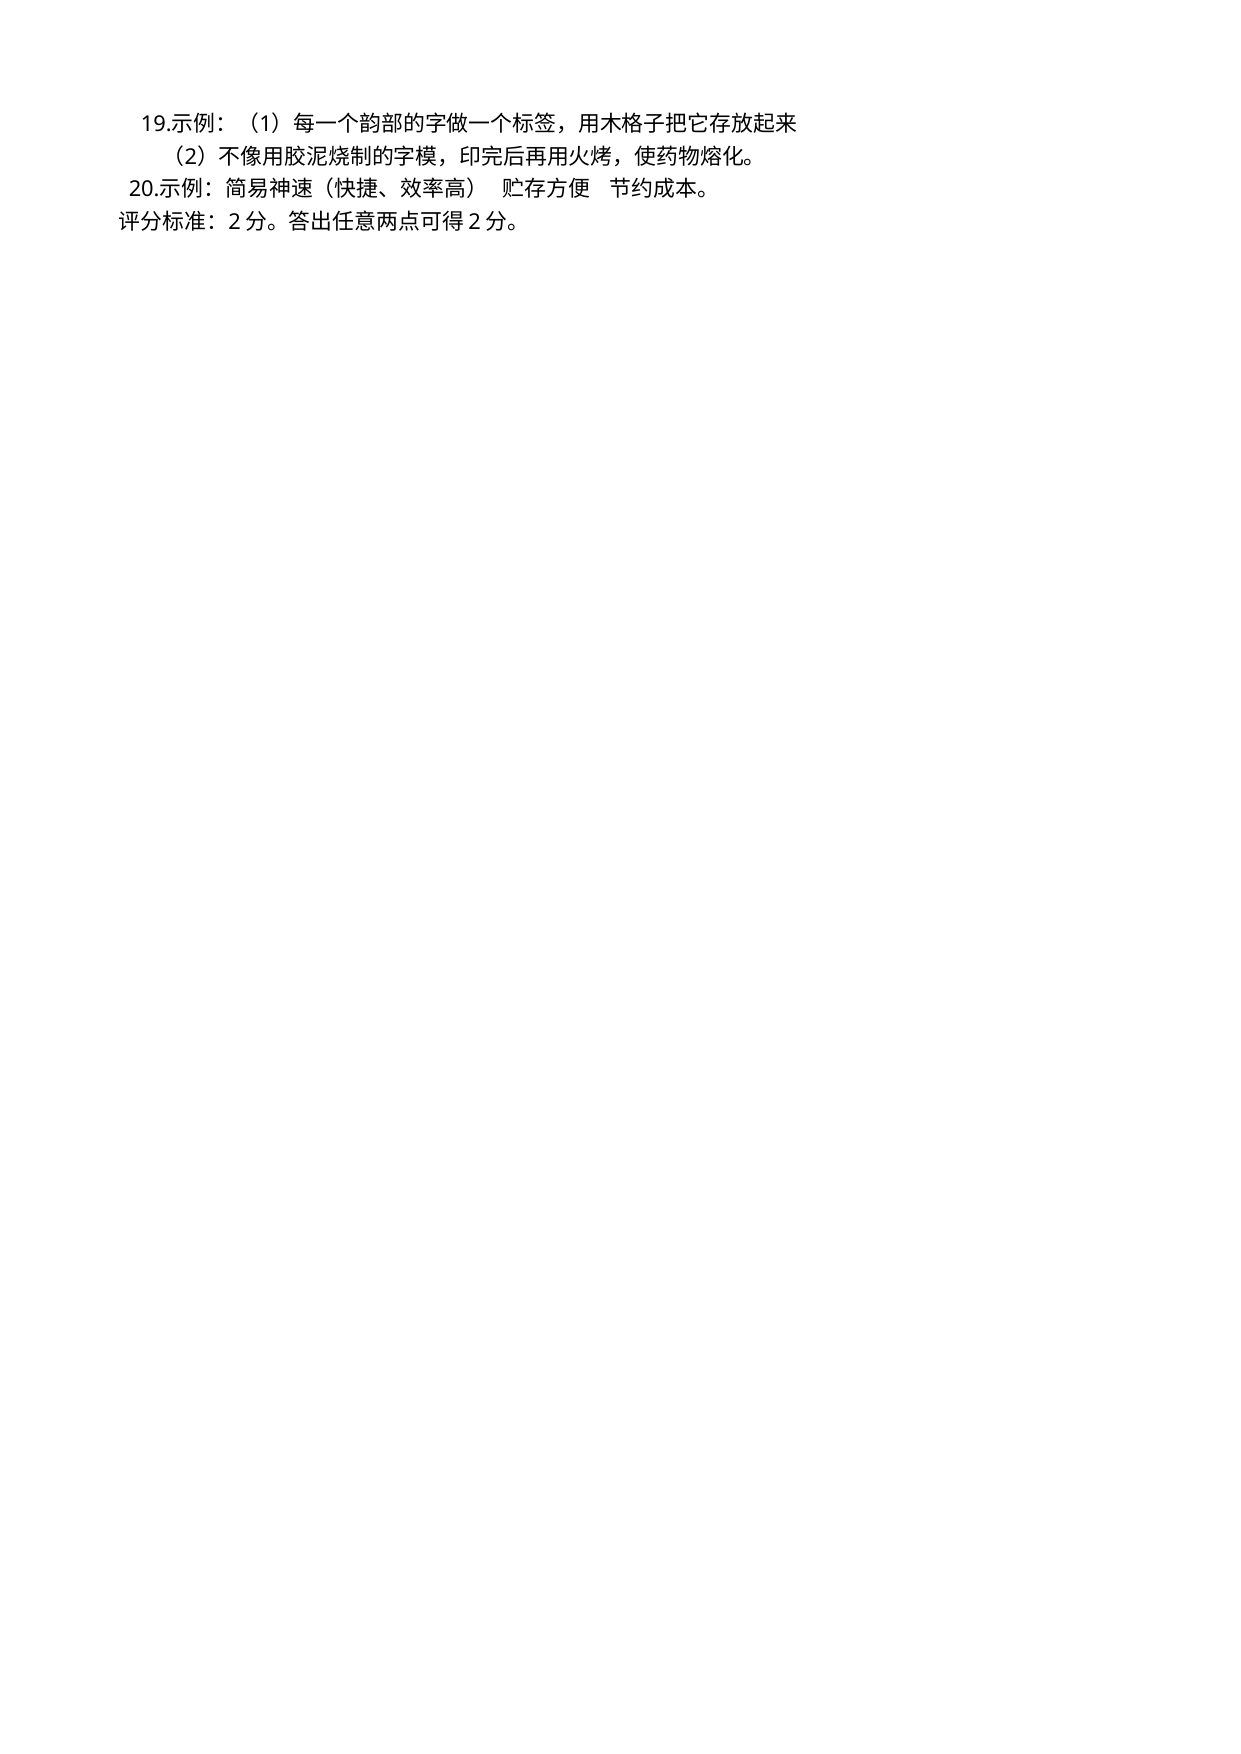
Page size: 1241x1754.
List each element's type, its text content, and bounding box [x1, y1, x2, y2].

list （2）不像用胶泥烧制的字模，印完后再用火烤，使药物熔化。 [75, 138, 1165, 171]
list 评分标准：2分。答出任意两点可得2分。 [75, 203, 1165, 236]
list 20.示例：简易神速（快捷、效率高） 贮存方便 节约成本。 [75, 171, 1165, 203]
text 19.示例：（1）每一个韵部的字做一个标签，用木格子把它存放起来 [75, 106, 1165, 138]
